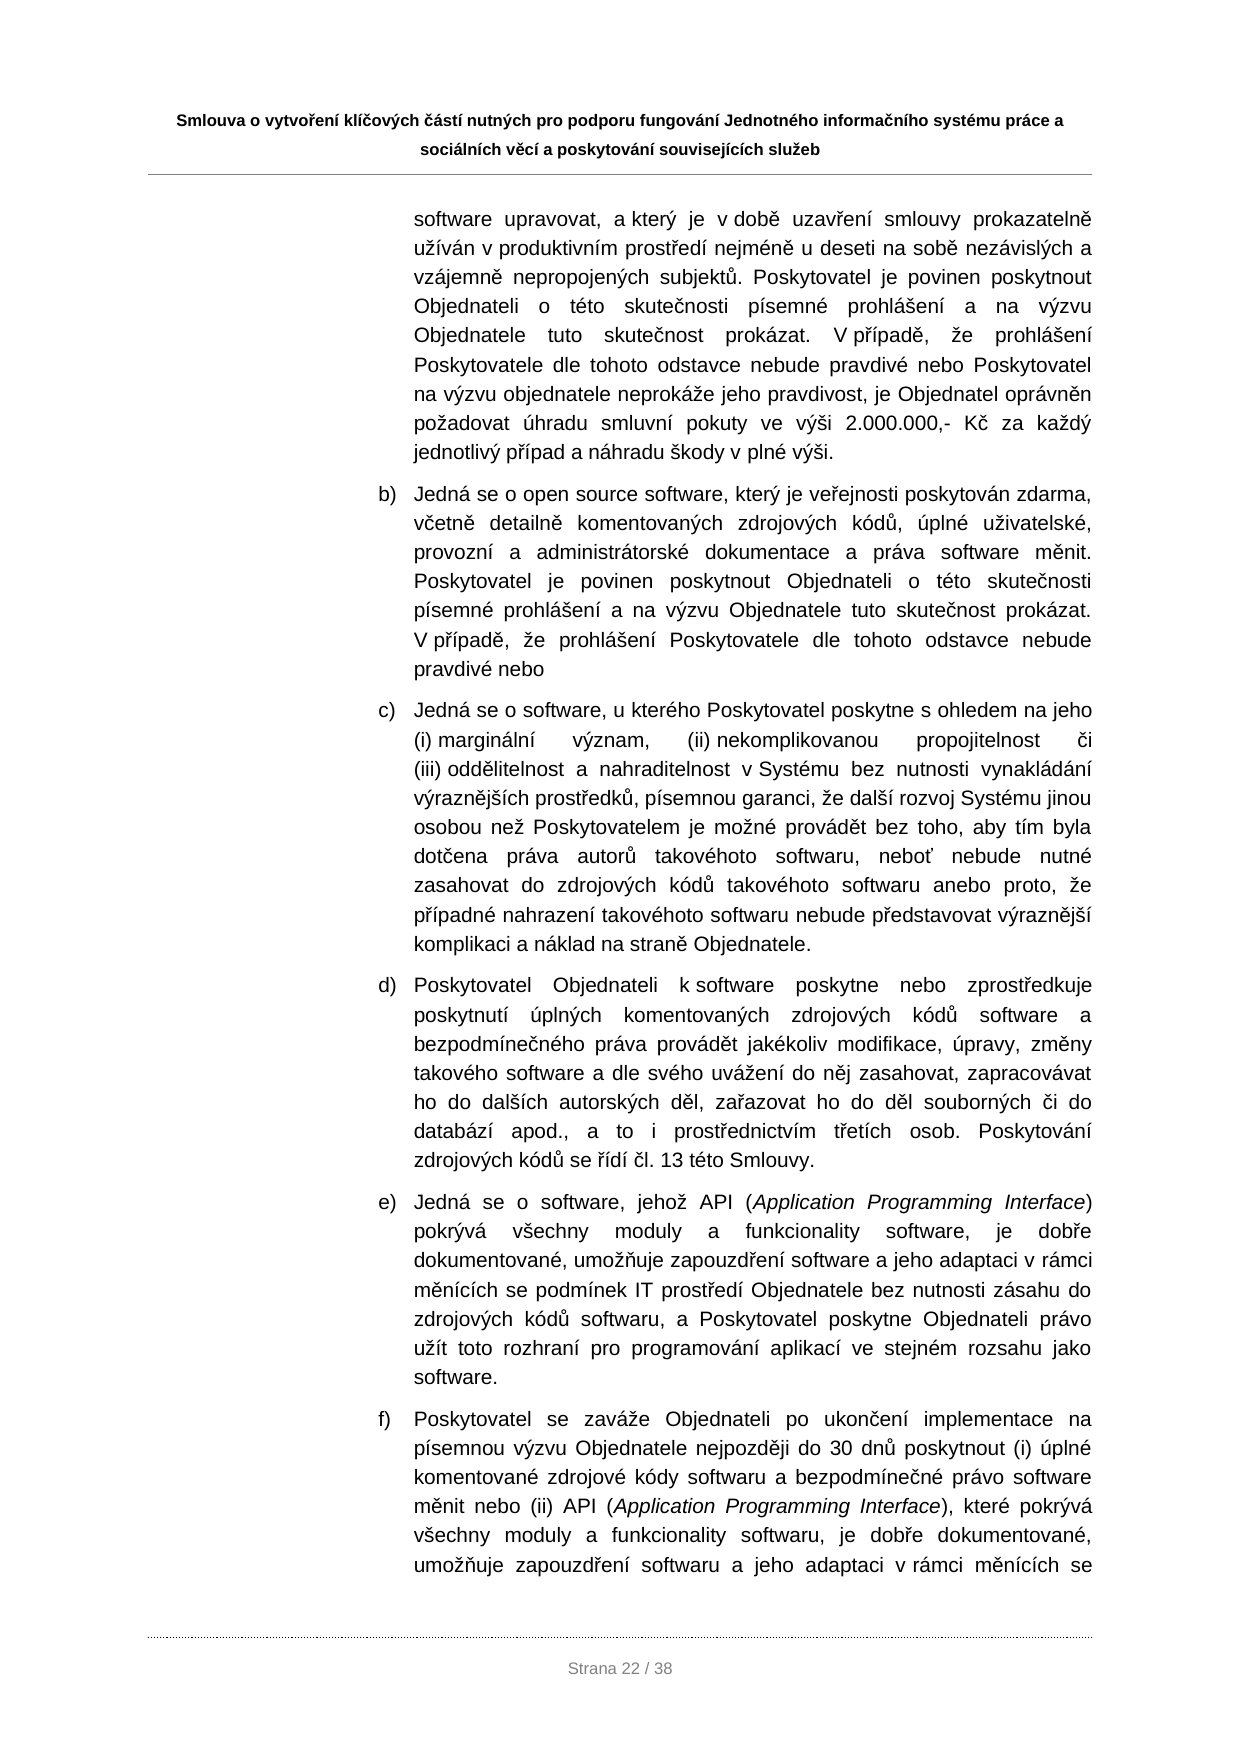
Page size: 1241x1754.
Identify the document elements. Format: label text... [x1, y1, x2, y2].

list Jedná se o software, u kterého Poskytovatel poskytne s ohledem na jeho (i) marginální význam, (ii) nekomplikovanou propojitelnost či (iii) oddělitelnost a nahraditelnost v Systému bez nutnosti vynakládání výraznějších prostředků, písemnou garanci, že další rozvoj Systému jinou osobou než Poskytovatelem je možné provádět bez toho, aby tím byla dotčena práva autorů takovéhoto softwaru, neboť nebude nutné zasahovat do zdrojových kódů takovéhoto softwaru anebo proto, že případné nahrazení takovéhoto softwaru nebude představovat výraznější komplikaci a náklad na straně Objednatele. [378, 694, 1092, 957]
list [378, 1403, 1092, 1578]
list Jedná se o open source software, který je veřejnosti poskytován zdarma, včetně detailně komentovaných zdrojových kódů, úplné uživatelské, provozní a administrátorské dokumentace a práva software měnit. Poskytovatel je povinen poskytnout Objednateli o této skutečnosti písemné prohlášení a na výzvu Objednatele tuto skutečnost prokázat. V případě, že prohlášení Poskytovatele dle tohoto odstavce nebude pravdivé nebo [378, 478, 1092, 682]
list Poskytovatel Objednateli k software poskytne nebo zprostředkuje poskytnutí úplných komentovaných zdrojových kódů software a bezpodmínečného práva provádět jakékoliv modifikace, úpravy, změny takového software a dle svého uvážení do něj zasahovat, zapracovávat ho do dalších autorských děl, zařazovat ho do děl souborných či do databází apod., a to i prostřednictvím třetích osob. Poskytování zdrojových kódů se řídí čl. 13 této Smlouvy. [378, 969, 1092, 1174]
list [378, 203, 1092, 465]
list Jedná se o software, jehož API (Application Programming Interface) pokrývá všechny moduly a funkcionality software, je dobře dokumentované, umožňuje zapouzdření software a jeho adaptaci v rámci měnících se podmínek IT prostředí Objednatele bez nutnosti zásahu do zdrojových kódů softwaru, a Poskytovatel poskytne Objednateli právo užít toto rozhraní pro programování aplikací ve stejném rozsahu jako software. [378, 1186, 1092, 1390]
